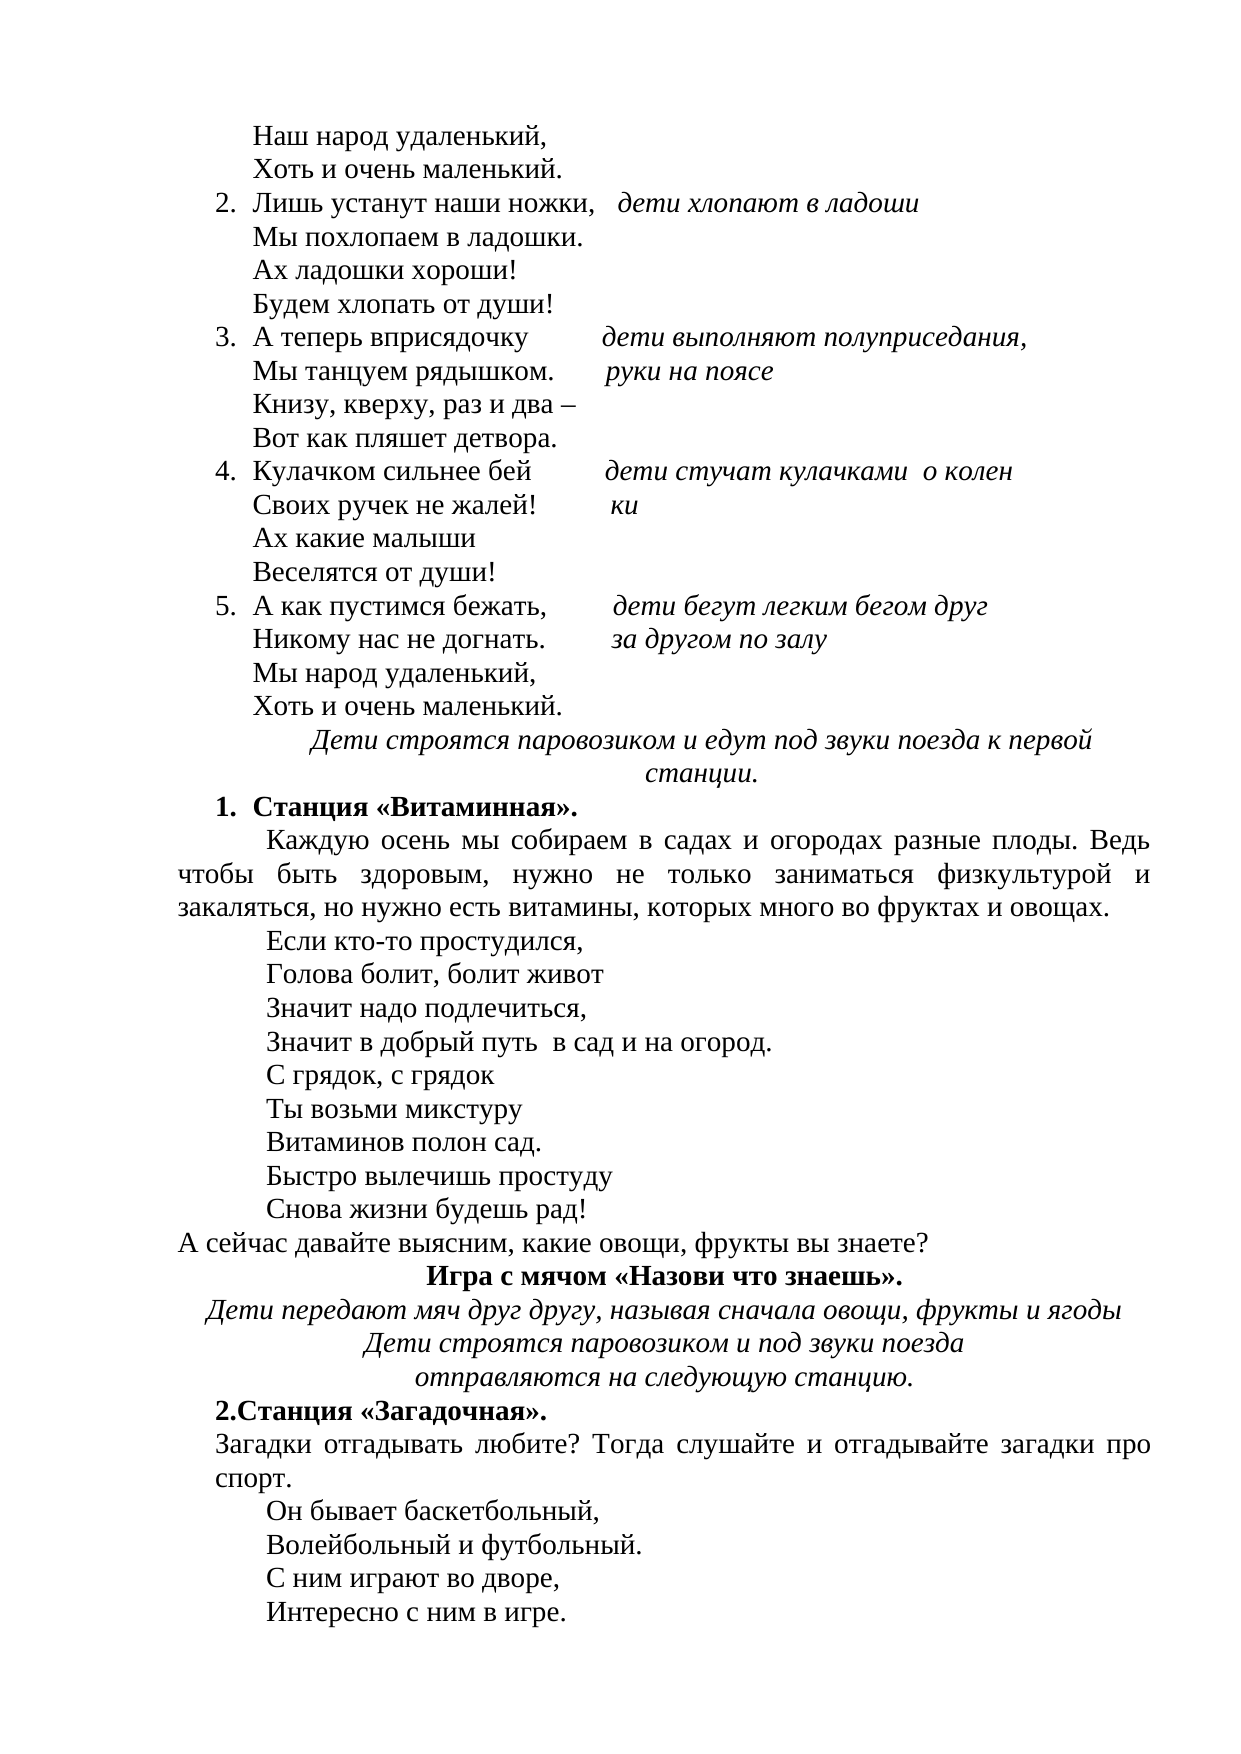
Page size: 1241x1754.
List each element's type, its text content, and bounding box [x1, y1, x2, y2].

text отправляются на следующую станцию. [177, 1359, 1152, 1393]
text Интересно с ним в игре. [266, 1594, 1152, 1627]
list Хоть и очень маленький. [252, 688, 1152, 722]
text Голова болит, болит живот [266, 957, 1152, 990]
text Если кто-то простудился, [266, 923, 1152, 957]
text Витаминов полон сад. [266, 1124, 1152, 1158]
list Хоть и очень маленький. [252, 152, 1152, 185]
list Наш народ удаленький, [252, 118, 1152, 152]
list Станция «Витаминная». [215, 789, 1152, 822]
list Ах какие малыши [252, 521, 1152, 554]
list Вот как пляшет детвора. [252, 420, 1152, 453]
list А теперь вприсядочку дети выполняют полуприседания, [215, 319, 1152, 353]
list Дети строятся паровозиком и едут под звуки поезда к первой станции. [252, 722, 1152, 789]
list Своих ручек не жалей! ки [252, 487, 1152, 521]
list Мы танцуем рядышком. руки на поясе [252, 353, 1152, 386]
list Ах ладошки хороши! [252, 252, 1152, 286]
list Лишь устанут наши ножки, дети хлопают в ладоши [215, 185, 1152, 219]
text Загадки отгадывать любите? Тогда слушайте и отгадывайте загадки про спорт. [215, 1426, 1152, 1493]
text Дети передают мяч друг другу, называя сначала овощи, фрукты и ягоды [177, 1292, 1152, 1326]
text Каждую осень мы собираем в садах и огородах разные плоды. Ведь чтобы быть здоровым, нужно не только заниматься физкультурой и закаляться, но нужно есть витамины, которых много во фруктах и овощах. [177, 822, 1152, 923]
text С грядок, с грядок [266, 1057, 1152, 1091]
text Ты возьми микстуру [266, 1091, 1152, 1124]
list Будем хлопать от души! [252, 286, 1152, 319]
text Значит надо подлечиться, [266, 990, 1152, 1024]
list Никому нас не догнать. за другом по залу [252, 621, 1152, 655]
list Мы похлопаем в ладошки. [252, 219, 1152, 252]
text 2.Станция «Загадочная». [215, 1393, 1152, 1426]
list Книзу, кверху, раз и два – [252, 386, 1152, 420]
list Кулачком сильнее бей дети стучат кулачками о колен [215, 453, 1152, 487]
text С ним играют во дворе, [266, 1560, 1152, 1594]
text Значит в добрый путь в сад и на огород. [266, 1024, 1152, 1057]
text Он бывает баскетбольный, [266, 1493, 1152, 1527]
list А как пустимся бежать, дети бегут легким бегом друг [215, 588, 1152, 621]
text Волейбольный и футбольный. [266, 1527, 1152, 1560]
text Дети строятся паровозиком и под звуки поезда [177, 1326, 1152, 1359]
text Снова жизни будешь рад! [266, 1191, 1152, 1225]
text Игра с мячом «Назови что знаешь». [177, 1258, 1152, 1292]
list Веселятся от души! [252, 554, 1152, 588]
list Мы народ удаленький, [252, 655, 1152, 688]
text Быстро вылечишь простуду [266, 1158, 1152, 1191]
text А сейчас давайте выясним, какие овощи, фрукты вы знаете? [177, 1225, 1152, 1258]
